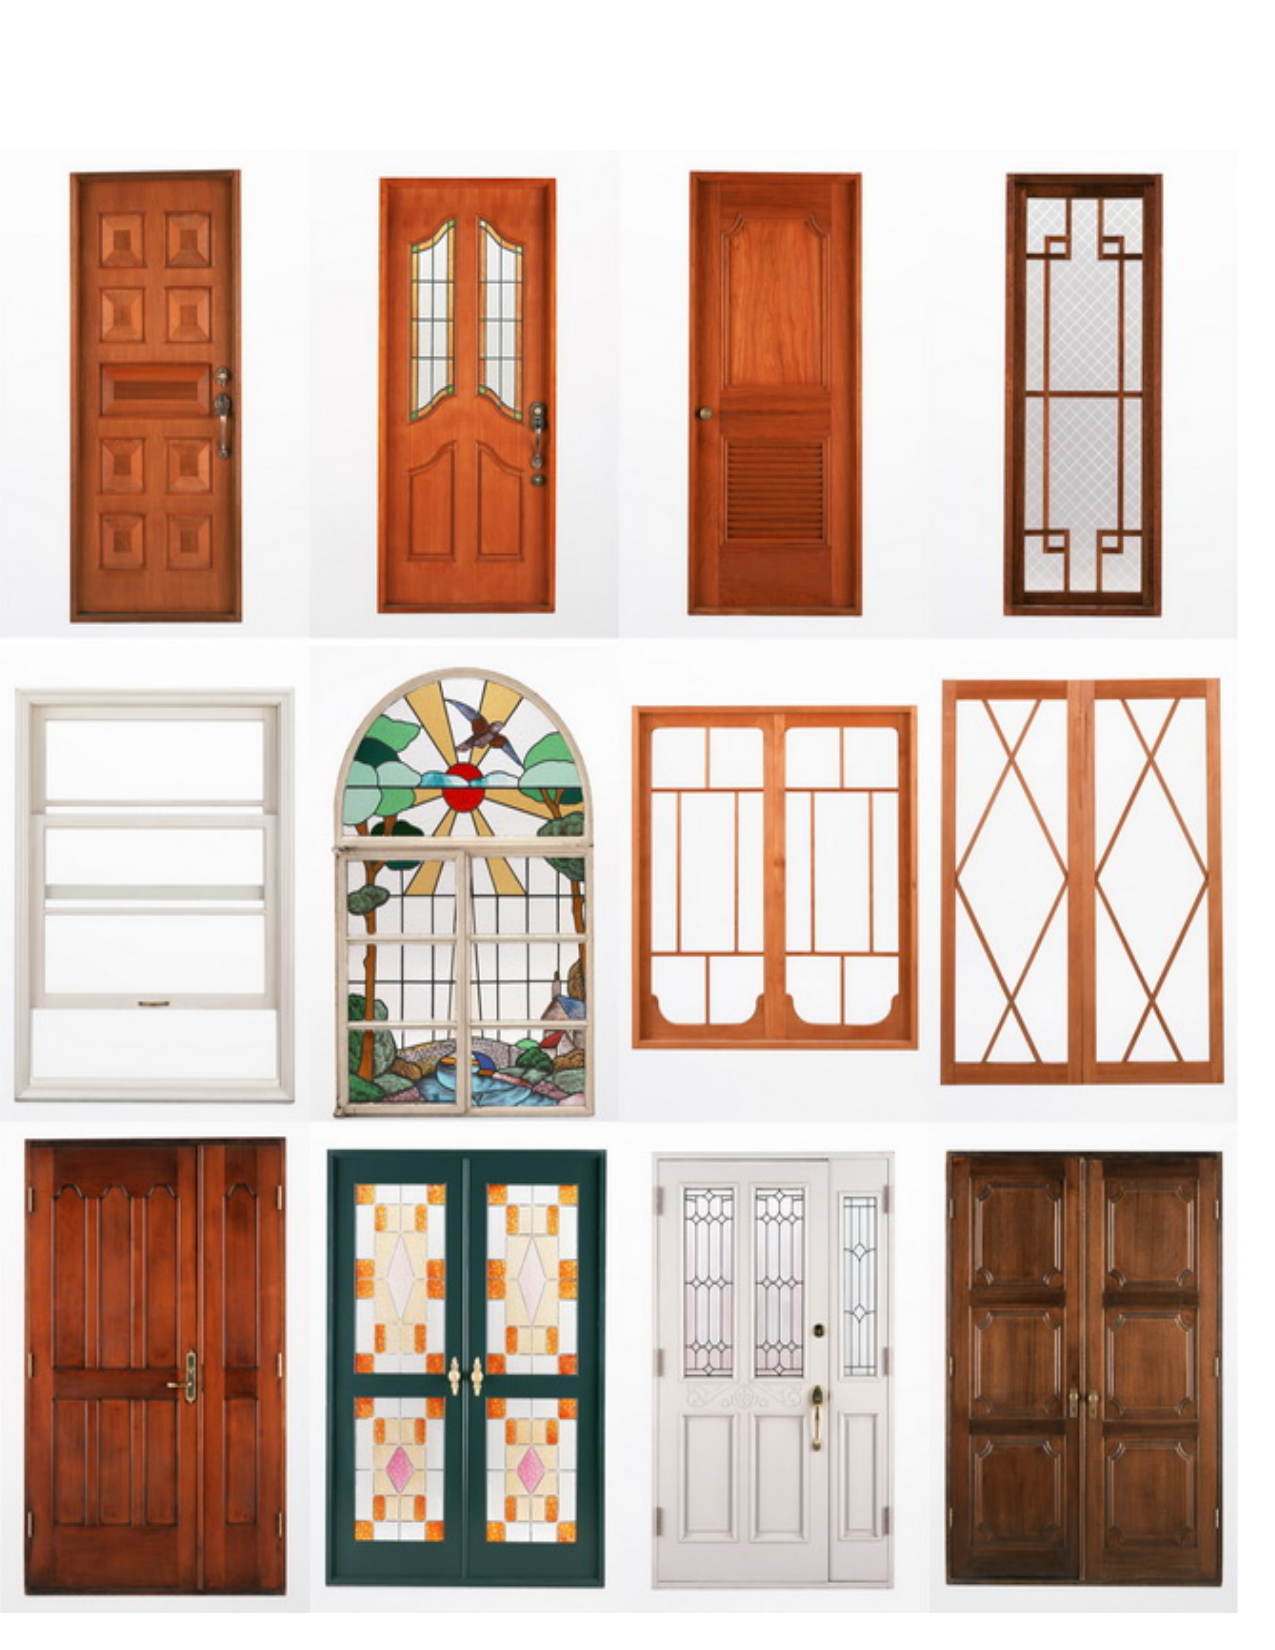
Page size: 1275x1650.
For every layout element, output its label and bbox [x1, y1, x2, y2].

picture [0, 150, 1238, 1613]
